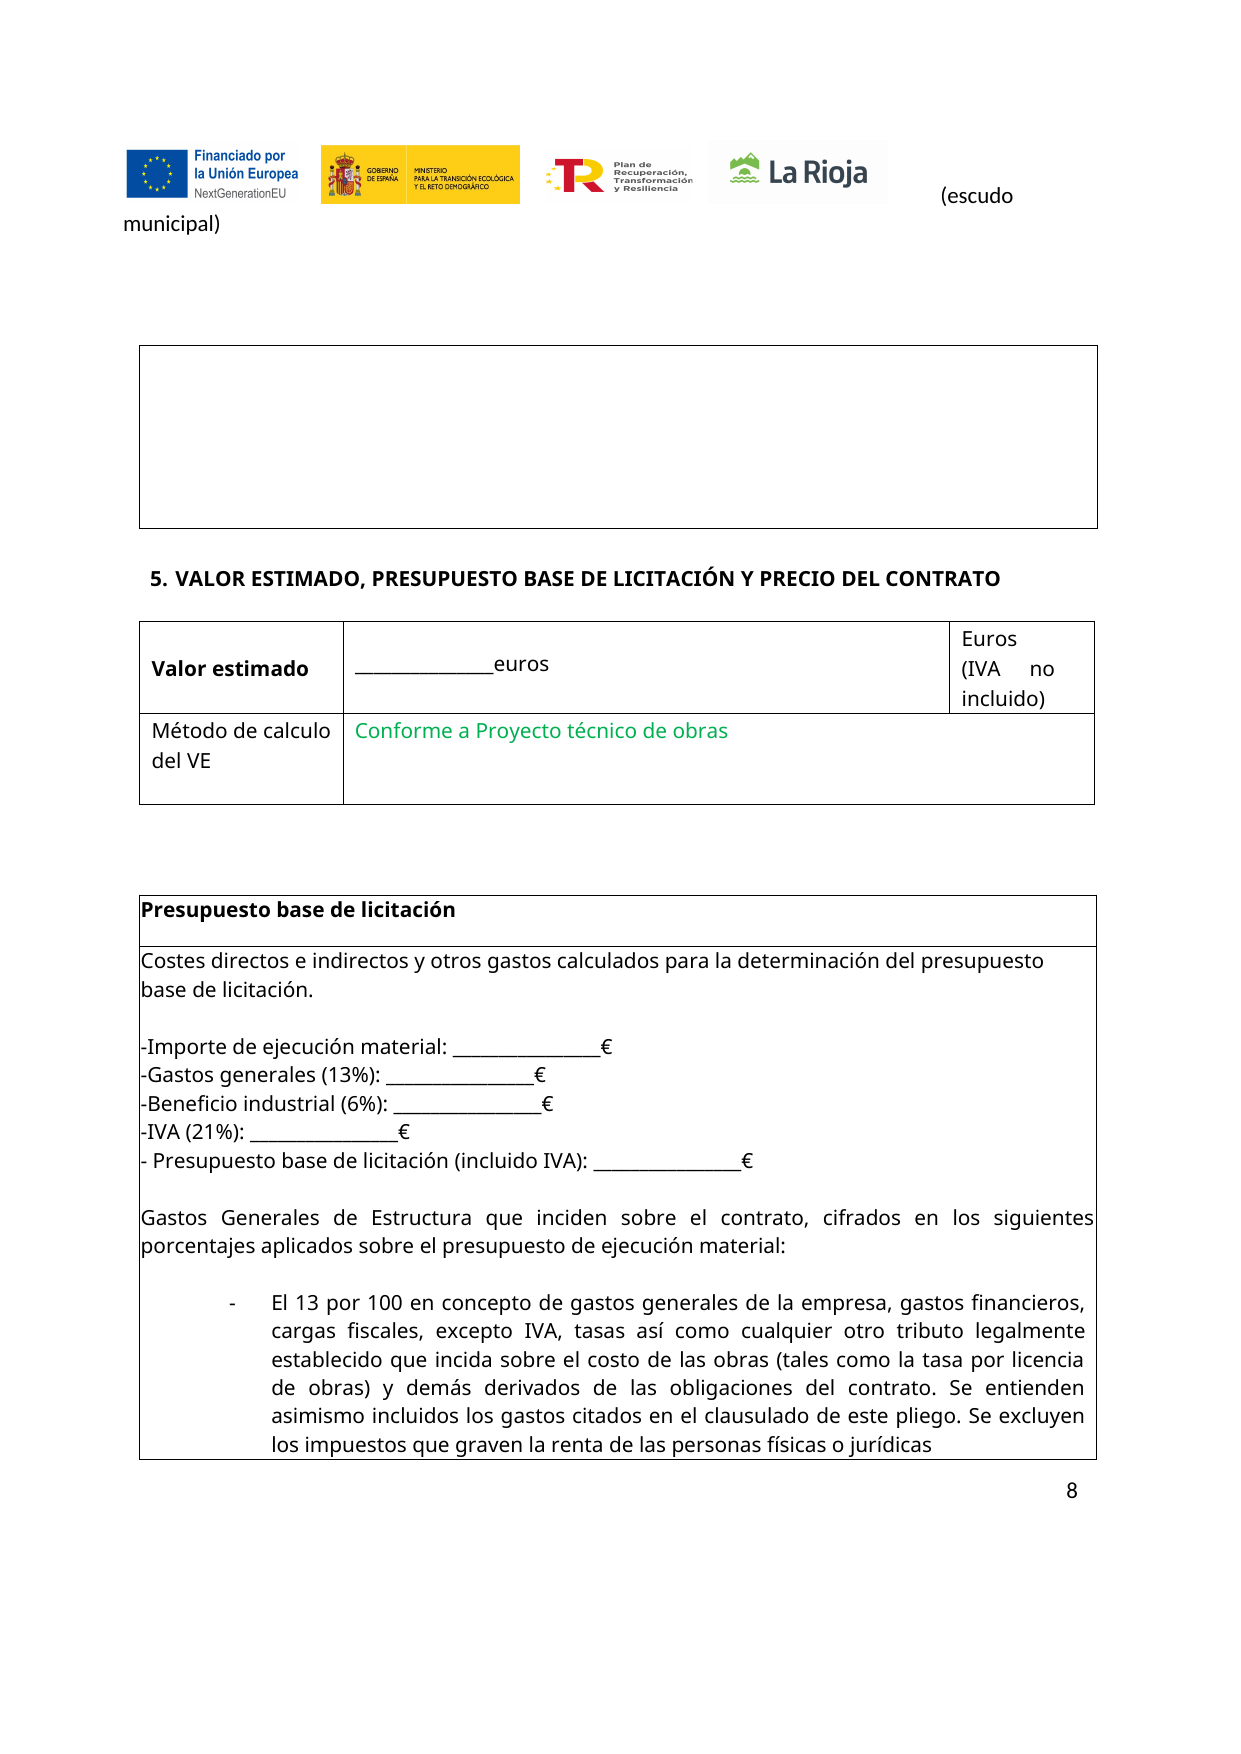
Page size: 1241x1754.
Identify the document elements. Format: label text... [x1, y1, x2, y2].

list VALOR ESTIMADO, PRESUPUESTO BASE DE LICITACIÓN Y PRECIO DEL CONTRATO [150, 564, 1077, 592]
table_header [140, 346, 1097, 528]
table_header _______________euros [344, 622, 949, 713]
table_header Euros (IVA no incluido) [950, 622, 1094, 713]
picture [708, 140, 889, 204]
picture [545, 147, 693, 204]
picture [122, 142, 301, 204]
table_header Valor estimado [140, 622, 343, 713]
table_cell Conforme a Proyecto técnico de obras [344, 714, 1094, 804]
table_header Presupuesto base de licitación [140, 896, 1096, 946]
table_cell Método de calculo del VE [140, 714, 343, 804]
picture [321, 145, 520, 204]
